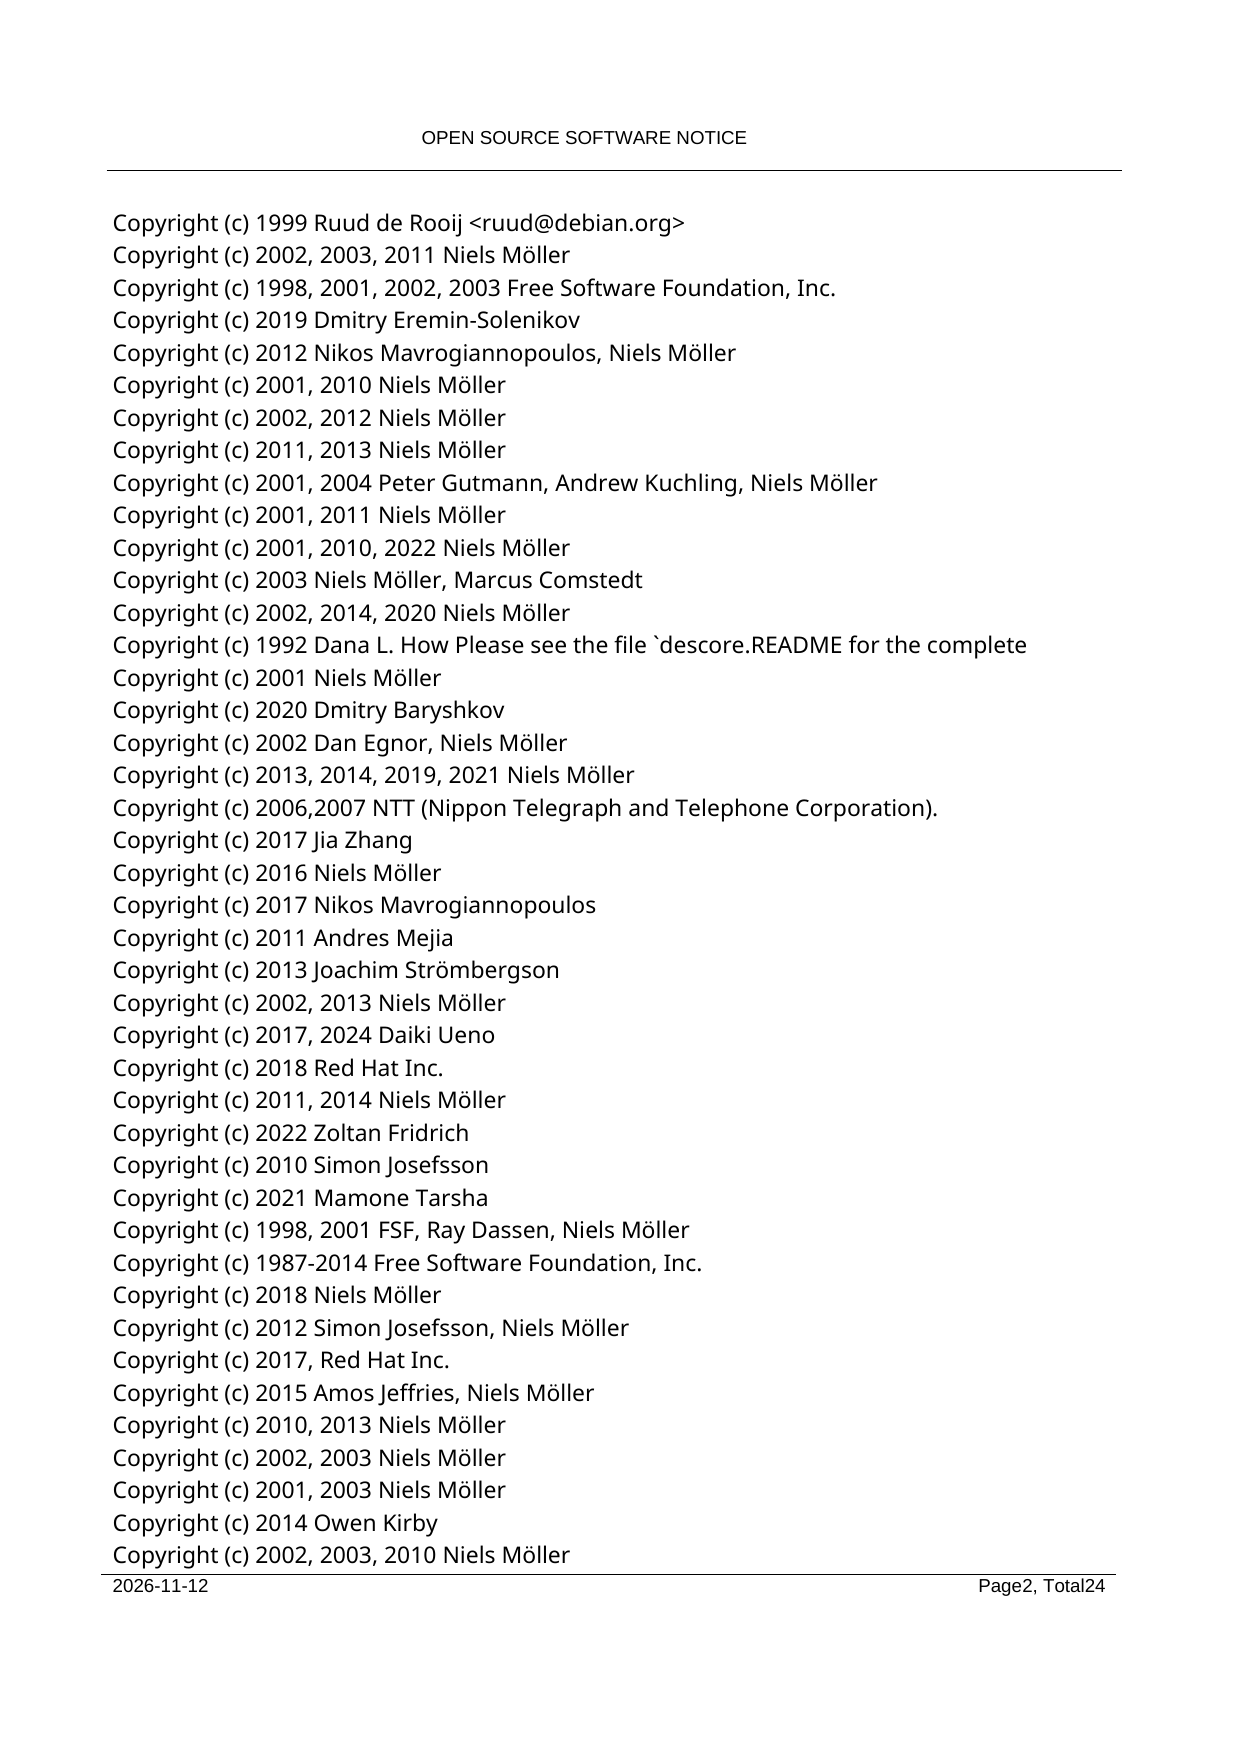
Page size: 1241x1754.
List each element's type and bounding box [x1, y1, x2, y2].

text [112, 206, 1128, 1571]
